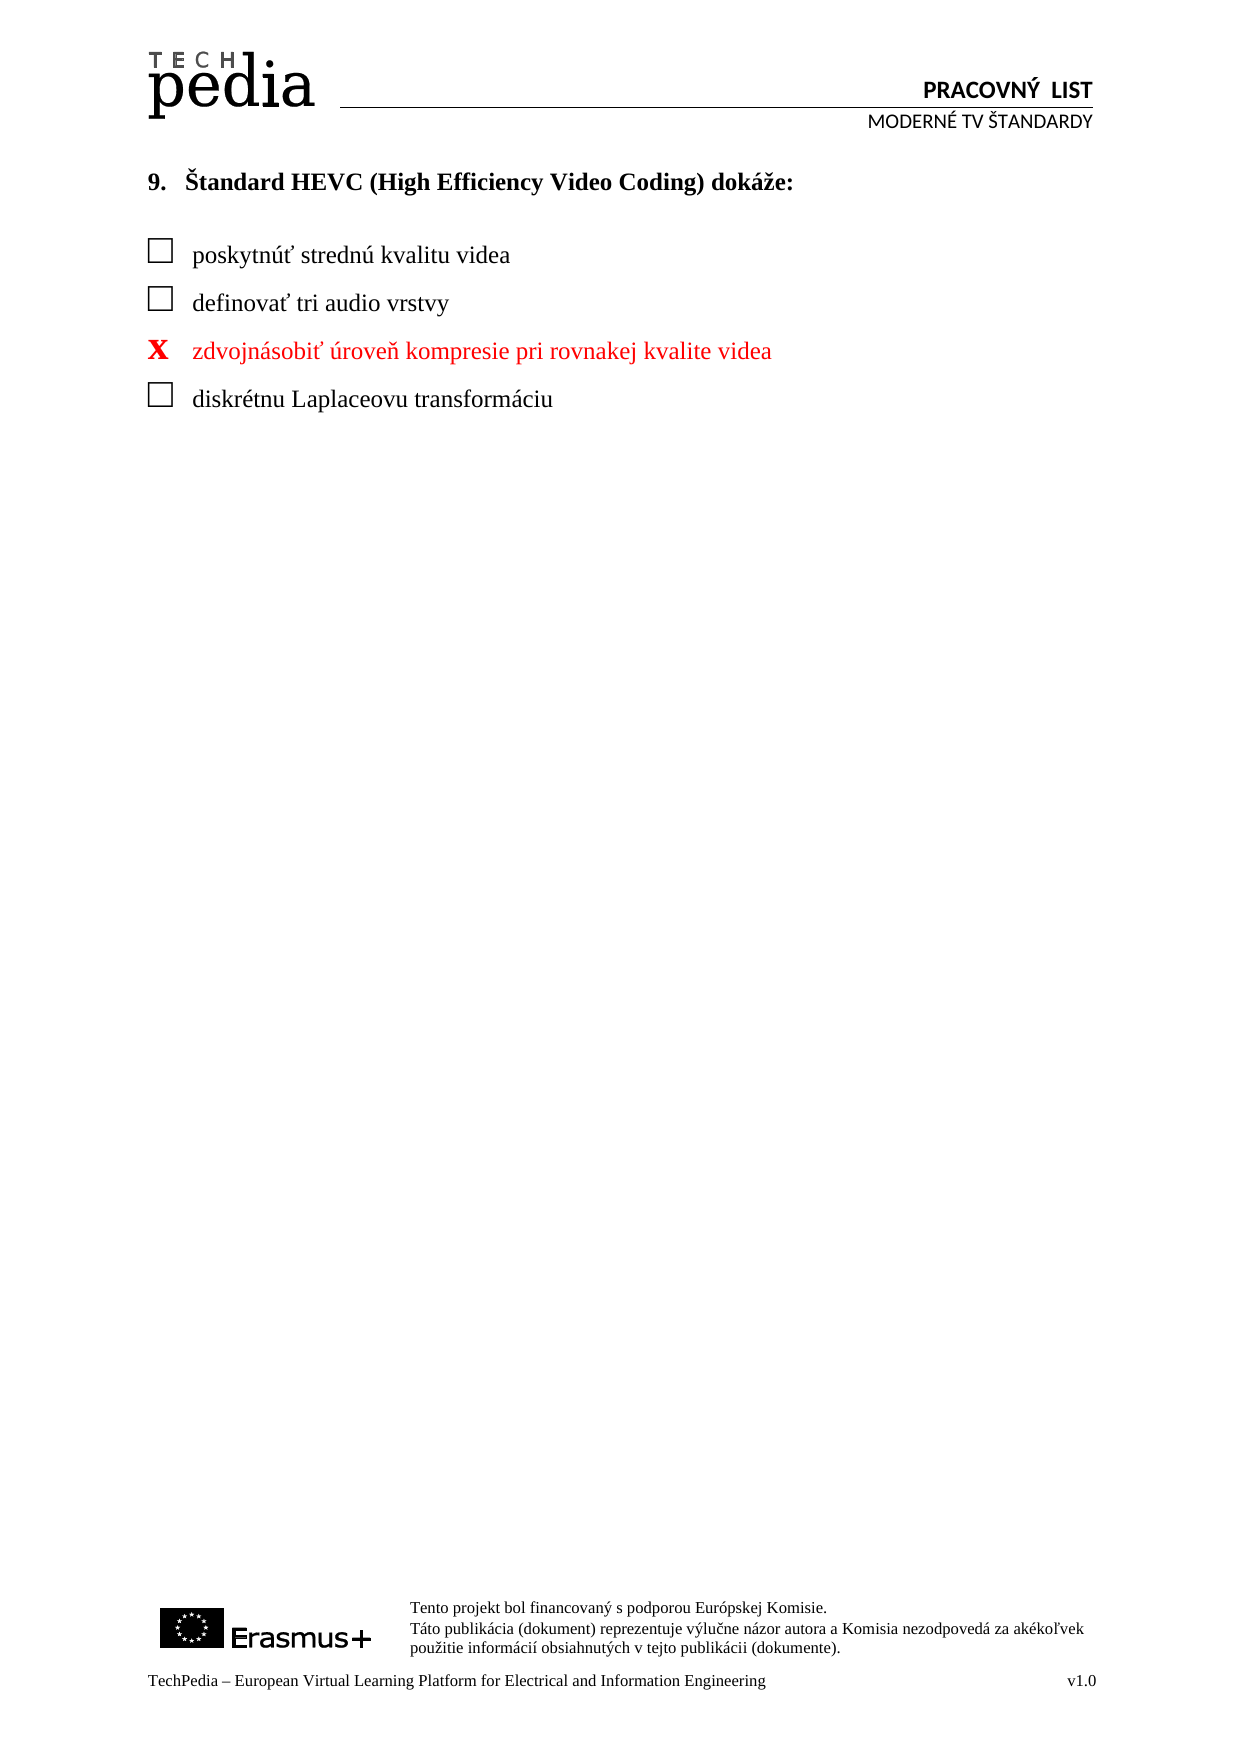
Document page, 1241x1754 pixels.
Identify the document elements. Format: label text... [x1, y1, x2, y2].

text x zdvojnásobiť úroveň kompresie pri rovnakej kvalite videa [148, 321, 1093, 369]
text Štandard HEVC (High Efficiency Video Coding) dokáže: [148, 167, 1093, 196]
text □ poskytnúť strednú kvalitu videa [148, 225, 1093, 273]
text □ definovať tri audio vrstvy [148, 273, 1093, 321]
text □ diskrétnu Laplaceovu transformáciu [148, 369, 1093, 417]
